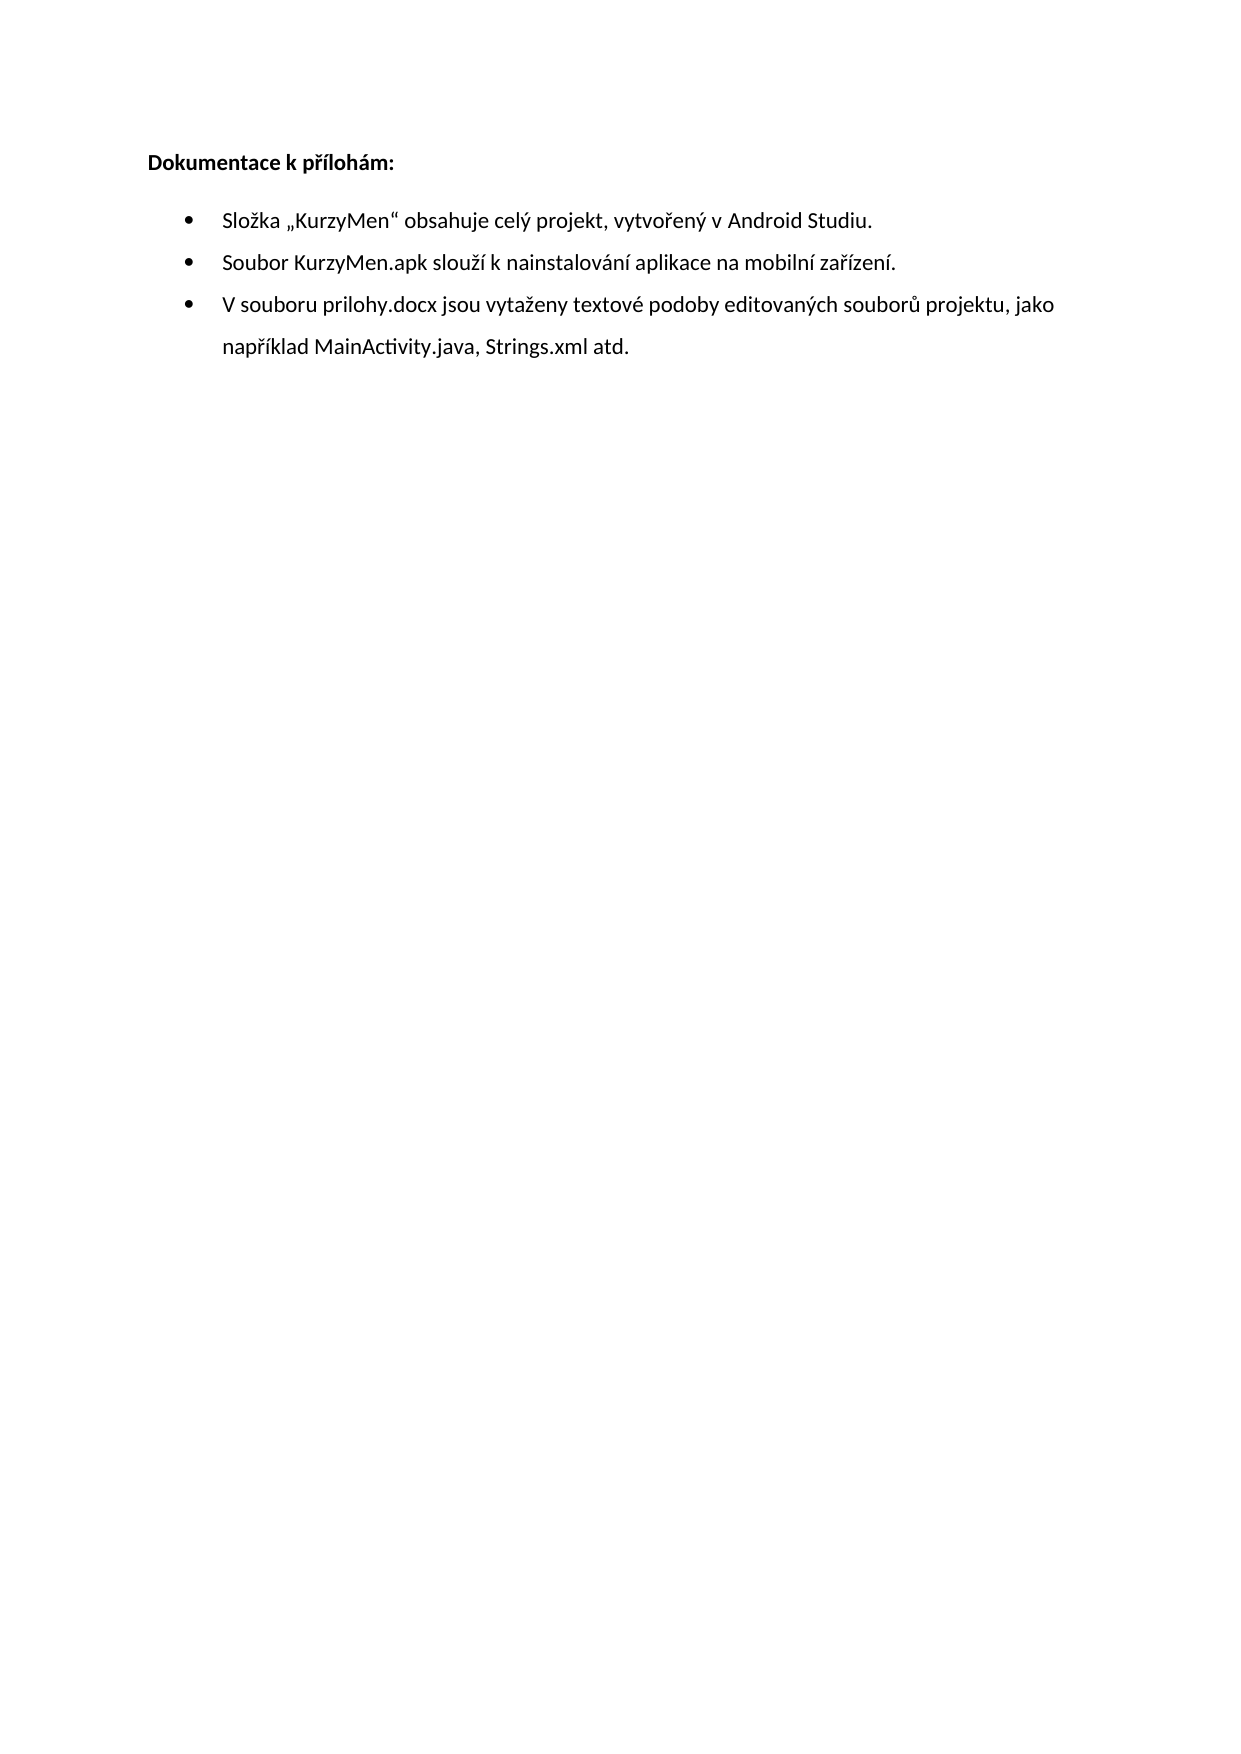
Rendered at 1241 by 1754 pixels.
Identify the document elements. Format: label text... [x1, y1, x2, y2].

list Soubor KurzyMen.apk slouží k nainstalování aplikace na mobilní zařízení. [185, 248, 1093, 276]
list V souboru prilohy.docx jsou vytaženy textové podoby editovaných souborů projektu, jako například MainActivity.java, Strings.xml atd. [185, 290, 1093, 360]
text Dokumentace k přílohám: [148, 148, 1093, 176]
list Složka „KurzyMen“ obsahuje celý projekt, vytvořený v Android Studiu. [185, 206, 1093, 234]
